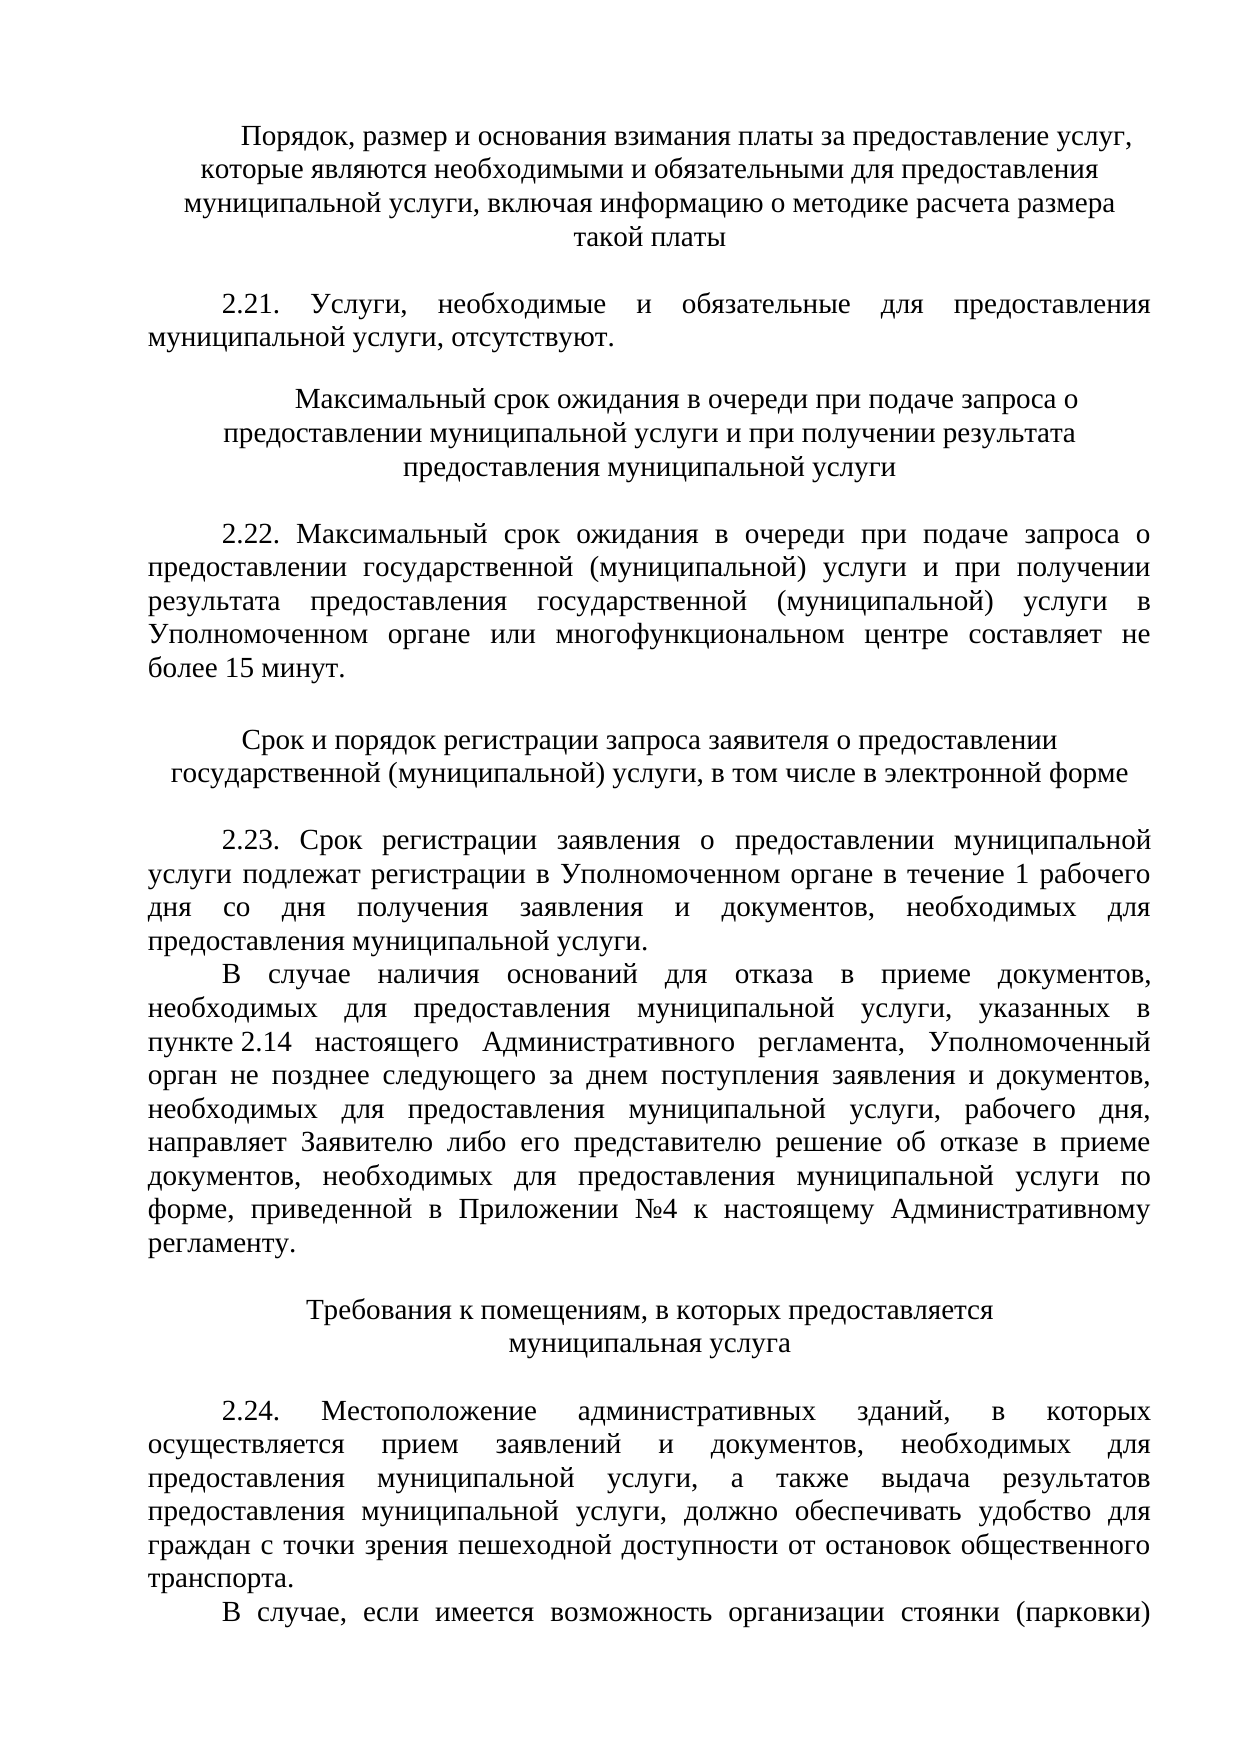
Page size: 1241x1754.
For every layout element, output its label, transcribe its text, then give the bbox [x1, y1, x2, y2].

text 2.23. Срок регистрации заявления о предоставлении муниципальной услуги подлежат регистрации в Уполномоченном органе в течение 1 рабочего дня со дня получения заявления и документов, необходимых для предоставления муниципальной услуги. [148, 822, 1152, 957]
text 2.24. Местоположение административных зданий, в которых осуществляется прием заявлений и документов, необходимых для предоставления муниципальной услуги, а также выдача результатов предоставления муниципальной услуги, должно обеспечивать удобство для граждан с точки зрения пешеходной доступности от остановок общественного транспорта. [148, 1393, 1152, 1594]
text 2.22. Максимальный срок ожидания в очереди при подаче запроса о предоставлении государственной (муниципальной) услуги и при получении результата предоставления государственной (муниципальной) услуги в Уполномоченном органе или многофункциональном центре составляет не более 15 минут. [148, 516, 1152, 683]
text Порядок, размер и основания взимания платы за предоставление услуг, которые являются необходимыми и обязательными для предоставления муниципальной услуги, включая информацию о методике расчета размера такой платы [148, 118, 1152, 252]
text Максимальный срок ожидания в очереди при подаче запроса о предоставлении муниципальной услуги и при получении результата предоставления муниципальной услуги [148, 382, 1152, 482]
text 2.21. Услуги, необходимые и обязательные для предоставления муниципальной услуги, отсутствуют. [148, 286, 1152, 353]
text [148, 1594, 1152, 1627]
text муниципальная услуга [148, 1326, 1152, 1359]
text Требования к помещениям, в которых предоставляется [148, 1292, 1152, 1326]
text В случае наличия оснований для отказа в приеме документов, необходимых для предоставления муниципальной услуги, указанных в пункте 2.14 настоящего Административного регламента, Уполномоченный орган не позднее следующего за днем поступления заявления и документов, необходимых для предоставления муниципальной услуги, рабочего дня, направляет Заявителю либо его представителю решение об отказе в приеме документов, необходимых для предоставления муниципальной услуги по форме, приведенной в Приложении №4 к настоящему Административному регламенту. [148, 957, 1152, 1258]
text Срок и порядок регистрации запроса заявителя о предоставлении государственной (муниципальной) услуги, в том числе в электронной форме [148, 722, 1152, 789]
